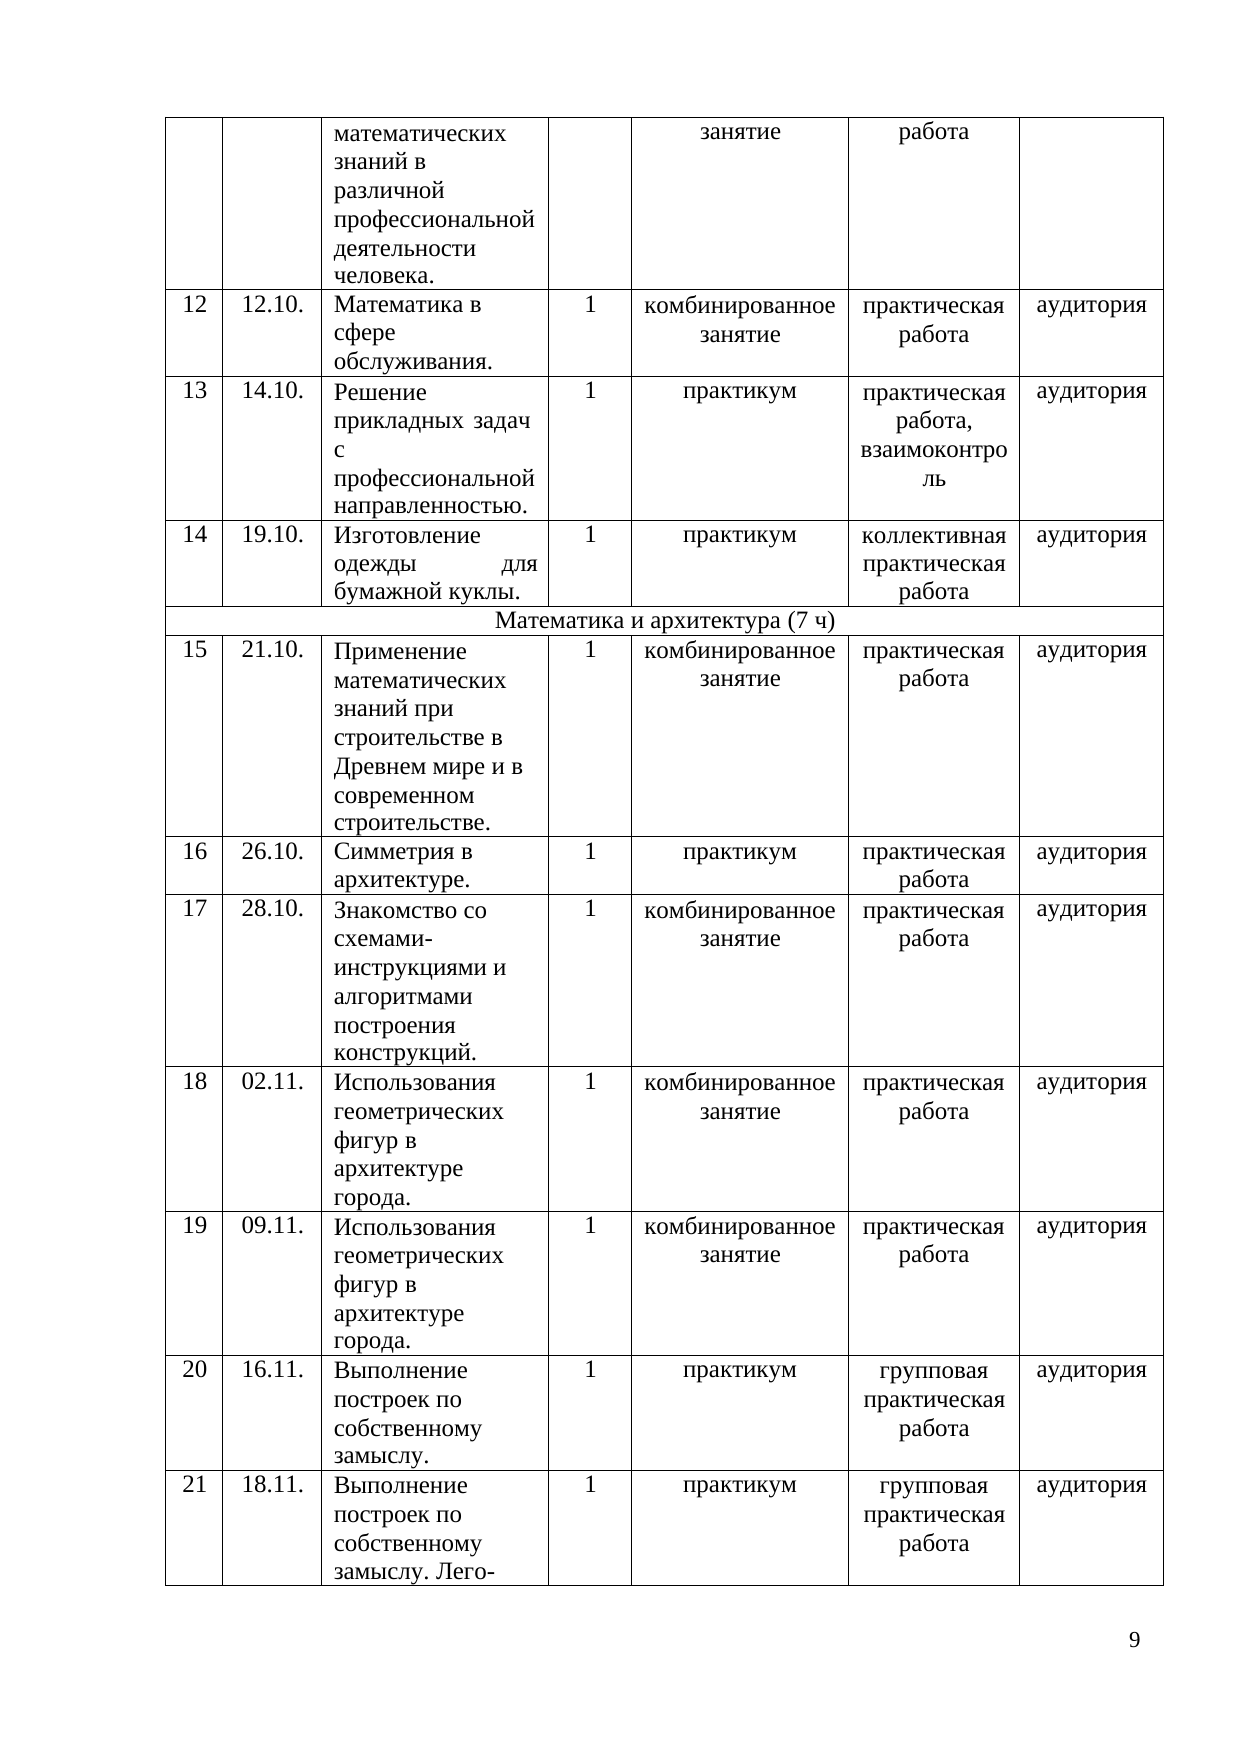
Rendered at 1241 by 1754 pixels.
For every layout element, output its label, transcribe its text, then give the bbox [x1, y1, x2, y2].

table_cell практическая работа [849, 290, 1019, 376]
table_cell 20 [166, 1356, 222, 1469]
table_cell практическая работа [849, 1212, 1019, 1354]
table_cell аудитория [1020, 1067, 1163, 1211]
table_cell практическая работа [849, 1067, 1019, 1211]
table_cell 1 [549, 1067, 631, 1211]
table_header [223, 118, 321, 289]
table_cell Решение прикладных задач с профессиональной направленностью. [322, 377, 548, 519]
table_cell аудитория [1020, 1212, 1163, 1354]
table_cell 1 [549, 1471, 631, 1585]
table_cell Изготовление одежды для бумажной куклы. [322, 521, 548, 606]
table_cell 1 [549, 837, 631, 894]
table_cell комбинированное занятие [632, 895, 848, 1066]
table_cell 1 [549, 895, 631, 1066]
table_cell 26.10. [223, 837, 321, 894]
table_cell 1 [549, 377, 631, 519]
table_cell практикум [632, 1356, 848, 1469]
table_cell 02.11. [223, 1067, 321, 1211]
table_cell Выполнение построек по собственному замыслу. [322, 1356, 548, 1469]
table_cell 18 [166, 1067, 222, 1211]
table_cell 18.11. [223, 1471, 321, 1585]
table_cell аудитория [1020, 837, 1163, 894]
table_cell комбинированное занятие [632, 1067, 848, 1211]
table_cell практикум [632, 837, 848, 894]
table_header занятие [632, 118, 848, 289]
table_cell 12.10. [223, 290, 321, 376]
table_cell практикум [632, 377, 848, 519]
table_cell комбинированное занятие [632, 1212, 848, 1354]
table_header [166, 118, 222, 289]
table_cell 14 [166, 521, 222, 606]
table_cell аудитория [1020, 290, 1163, 376]
table_header работа [849, 118, 1019, 289]
table_cell Применение математических знаний при строительстве в Древнем мире и в современном строительстве. [322, 636, 548, 836]
table_cell 1 [549, 1212, 631, 1354]
table_cell 17 [166, 895, 222, 1066]
table_cell Математика и архитектура (7 ч) [166, 607, 1163, 635]
table_cell 1 [549, 290, 631, 376]
table_cell 1 [549, 521, 631, 606]
table_cell 19 [166, 1212, 222, 1354]
table_cell коллективная практическая работа [849, 521, 1019, 606]
table_cell практикум [632, 521, 848, 606]
table_cell 21.10. [223, 636, 321, 836]
table_cell 28.10. [223, 895, 321, 1066]
table_cell Симметрия в архитектуре. [322, 837, 548, 894]
table_cell аудитория [1020, 521, 1163, 606]
table_header [1020, 118, 1163, 289]
table_cell практическая работа [849, 636, 1019, 836]
table_cell комбинированное занятие [632, 290, 848, 376]
table_cell 12 [166, 290, 222, 376]
table_cell Использования геометрических фигур в архитектуре города. [322, 1212, 548, 1354]
table_cell 16.11. [223, 1356, 321, 1469]
table_cell 13 [166, 377, 222, 519]
table_cell комбинированное занятие [632, 636, 848, 836]
table_cell 1 [549, 1356, 631, 1469]
table_cell 15 [166, 636, 222, 836]
table_header математических знаний в различной профессиональной деятельности человека. [322, 118, 548, 289]
table_cell 16 [166, 837, 222, 894]
table_cell аудитория [1020, 1471, 1163, 1585]
table_cell практическая работа, взаимоконтро ль [849, 377, 1019, 519]
table_cell аудитория [1020, 636, 1163, 836]
table_cell практическая работа [849, 837, 1019, 894]
table_cell Выполнение построек по собственному замыслу. Лего- [322, 1471, 548, 1585]
table_cell аудитория [1020, 1356, 1163, 1469]
table_cell 19.10. [223, 521, 321, 606]
table_cell Знакомство со схемами- инструкциями и алгоритмами построения конструкций. [322, 895, 548, 1066]
table_cell 14.10. [223, 377, 321, 519]
table_cell Математика в сфере обслуживания. [322, 290, 548, 376]
table_cell практическая работа [849, 895, 1019, 1066]
table_cell групповая практическая работа [849, 1356, 1019, 1469]
table_cell групповая практическая работа [849, 1471, 1019, 1585]
table_cell аудитория [1020, 895, 1163, 1066]
table_header [549, 118, 631, 289]
table_cell 09.11. [223, 1212, 321, 1354]
table_cell 1 [549, 636, 631, 836]
table_cell аудитория [1020, 377, 1163, 519]
table_cell Использования геометрических фигур в архитектуре города. [322, 1067, 548, 1211]
table_cell практикум [632, 1471, 848, 1585]
table_cell 21 [166, 1471, 222, 1585]
